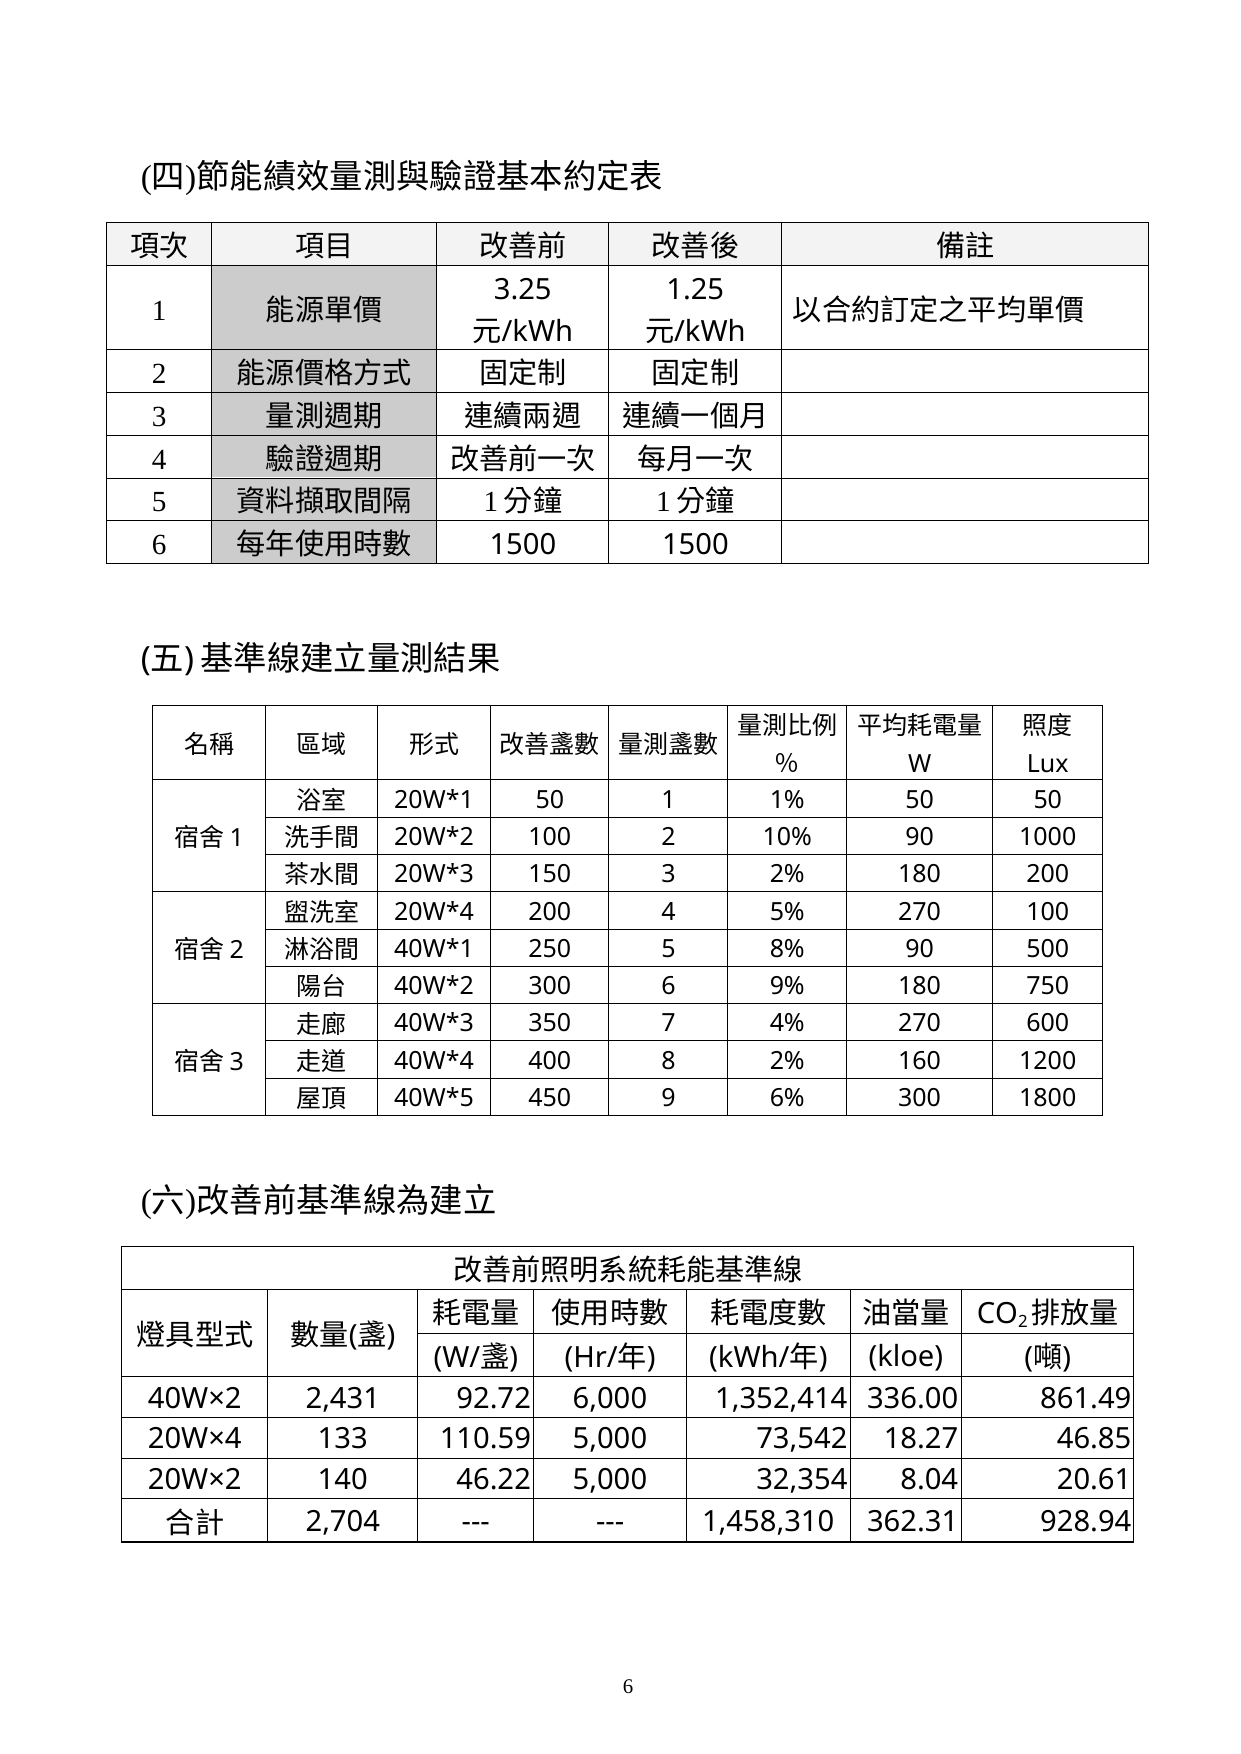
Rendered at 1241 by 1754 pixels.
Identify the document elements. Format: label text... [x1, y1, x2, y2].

table_cell 20W*4 [378, 892, 490, 928]
table_cell 油當量 [851, 1290, 961, 1332]
table_cell 1% [728, 780, 846, 817]
table_cell 資料擷取間隔 [212, 479, 436, 520]
table_cell 40W×2 [122, 1377, 267, 1417]
table_cell [782, 350, 1148, 392]
table_cell 每年使用時數 [212, 521, 436, 563]
table_cell 20W*3 [378, 855, 490, 891]
table_cell 50 [491, 780, 608, 817]
table_cell 宿舍2 [153, 892, 265, 1003]
text (五) 基準線建立量測結果 [141, 632, 1115, 681]
table_header 改善前 [437, 223, 608, 265]
table_cell 250 [491, 930, 608, 966]
table_cell (kloe) [851, 1334, 961, 1376]
table_cell 能源價格方式 [212, 350, 436, 392]
table_cell [782, 436, 1148, 477]
table_cell 9 [609, 1079, 727, 1115]
table_cell 3 [609, 855, 727, 891]
table_cell 改善前一次 [437, 436, 608, 477]
table_cell 5 [107, 479, 211, 520]
table_cell 耗電度數 [687, 1290, 850, 1332]
table_cell 20W*1 [378, 780, 490, 817]
table_cell 46.85 [962, 1418, 1133, 1457]
table_cell 1分鐘 [609, 479, 781, 520]
table_cell 屋頂 [266, 1079, 377, 1115]
table_cell 耗電量 [418, 1290, 533, 1332]
table_cell CO2排放量 [962, 1290, 1133, 1332]
table_header 改善前照明系統耗能基準線 [122, 1247, 1133, 1289]
table_cell 7 [609, 1004, 727, 1040]
table_cell 淋浴間 [266, 930, 377, 966]
table_cell 2 [609, 818, 727, 854]
table_cell 浴室 [266, 780, 377, 817]
table_cell 每月一次 [609, 436, 781, 477]
table_cell 使用時數 [534, 1290, 686, 1332]
table_cell 6% [728, 1079, 846, 1115]
table_header 量測比例 [728, 706, 846, 742]
table_cell 362.31 [851, 1499, 961, 1541]
table_cell 4% [728, 1004, 846, 1040]
table_cell 180 [847, 967, 992, 1003]
table_cell Lux [993, 742, 1102, 779]
table_cell 宿舍1 [153, 780, 265, 891]
table_cell 92.72 [418, 1377, 533, 1417]
text (四)節能績效量測與驗證基本約定表 [141, 150, 1115, 198]
table_cell 133 [268, 1418, 417, 1457]
table_cell 270 [847, 892, 992, 928]
table_cell --- [534, 1499, 686, 1541]
table_cell --- [418, 1499, 533, 1541]
table_header 項次 [107, 223, 211, 265]
table_cell 1分鐘 [437, 479, 608, 520]
table_cell 40W*2 [378, 967, 490, 1003]
table_cell 600 [993, 1004, 1102, 1040]
table_cell 連續兩週 [437, 393, 608, 435]
table_cell 3.25 元/kWh [437, 266, 608, 349]
table_cell 140 [268, 1459, 417, 1498]
table_cell 300 [491, 967, 608, 1003]
table_cell 9% [728, 967, 846, 1003]
table_cell 固定制 [437, 350, 608, 392]
table_cell 1800 [993, 1079, 1102, 1115]
table_cell 50 [993, 780, 1102, 817]
table_header 區域 [266, 706, 377, 779]
table_cell 40W*5 [378, 1079, 490, 1115]
table_header 形式 [378, 706, 490, 779]
table_cell 300 [847, 1079, 992, 1115]
table_cell 以合約訂定之平均單價 [782, 266, 1148, 349]
table_cell 1,458,310 [687, 1499, 850, 1541]
table_cell 陽台 [266, 967, 377, 1003]
table_cell 燈具型式 [122, 1290, 267, 1376]
table_cell 能源單價 [212, 266, 436, 349]
table_header 改善盞數 [491, 706, 608, 779]
table_cell 90 [847, 818, 992, 854]
table_cell 1 [609, 780, 727, 817]
table_cell 90 [847, 930, 992, 966]
table_cell 40W*1 [378, 930, 490, 966]
table_cell 1500 [609, 521, 781, 563]
table_cell 20W*2 [378, 818, 490, 854]
table_cell 數量(盞) [268, 1290, 417, 1376]
table_cell 2,431 [268, 1377, 417, 1417]
table_cell 驗證週期 [212, 436, 436, 477]
table_header 名稱 [153, 706, 265, 779]
table_cell 500 [993, 930, 1102, 966]
table_cell 5 [609, 930, 727, 966]
table_cell 350 [491, 1004, 608, 1040]
table_cell 861.49 [962, 1377, 1133, 1417]
table_cell 2,704 [268, 1499, 417, 1541]
table_cell 20W×4 [122, 1418, 267, 1457]
table_cell 336.00 [851, 1377, 961, 1417]
table_cell 73,542 [687, 1418, 850, 1457]
table_cell 200 [993, 855, 1102, 891]
text (六)改善前基準線為建立 [141, 1173, 1115, 1222]
table_cell 50 [847, 780, 992, 817]
table_cell 2% [728, 1041, 846, 1078]
table_header 照度 [993, 706, 1102, 742]
table_cell 46.22 [418, 1459, 533, 1498]
table_cell 4 [609, 892, 727, 928]
table_cell 1,352,414 [687, 1377, 850, 1417]
table_cell 32,354 [687, 1459, 850, 1498]
table_header 平均耗電量 [847, 706, 992, 742]
table_cell 4 [107, 436, 211, 477]
table_cell 3 [107, 393, 211, 435]
table_cell 100 [491, 818, 608, 854]
table_cell 1 [107, 266, 211, 349]
table_cell 750 [993, 967, 1102, 1003]
table_cell 1200 [993, 1041, 1102, 1078]
table_cell [782, 393, 1148, 435]
table_cell 928.94 [962, 1499, 1133, 1541]
table_cell 宿舍3 [153, 1004, 265, 1115]
table_cell 1000 [993, 818, 1102, 854]
table_cell 量測週期 [212, 393, 436, 435]
table_cell 盥洗室 [266, 892, 377, 928]
table_cell 40W*4 [378, 1041, 490, 1078]
table_cell 110.59 [418, 1418, 533, 1457]
table_cell 8% [728, 930, 846, 966]
table_cell (噸) [962, 1334, 1133, 1376]
table_cell 5% [728, 892, 846, 928]
table_cell 18.27 [851, 1418, 961, 1457]
table_cell 1500 [437, 521, 608, 563]
table_cell W [847, 742, 992, 779]
table_header 量測盞數 [609, 706, 727, 779]
table_cell 走廊 [266, 1004, 377, 1040]
table_cell 160 [847, 1041, 992, 1078]
table_cell ％ [728, 742, 846, 779]
table_cell 5,000 [534, 1418, 686, 1457]
table_cell 合計 [122, 1499, 267, 1541]
table_cell 200 [491, 892, 608, 928]
table_cell [782, 479, 1148, 520]
table_cell 5,000 [534, 1459, 686, 1498]
table_cell 270 [847, 1004, 992, 1040]
table_cell 450 [491, 1079, 608, 1115]
table_cell 固定制 [609, 350, 781, 392]
table_cell 洗手間 [266, 818, 377, 854]
table_cell 走道 [266, 1041, 377, 1078]
table_cell 100 [993, 892, 1102, 928]
table_cell 400 [491, 1041, 608, 1078]
table_cell 6 [609, 967, 727, 1003]
table_header 改善後 [609, 223, 781, 265]
table_cell 10% [728, 818, 846, 854]
table_cell 40W*3 [378, 1004, 490, 1040]
table_cell 2% [728, 855, 846, 891]
table_header 項目 [212, 223, 436, 265]
table_cell 茶水間 [266, 855, 377, 891]
table_cell 2 [107, 350, 211, 392]
table_cell 1.25 元/kWh [609, 266, 781, 349]
table_cell 6 [107, 521, 211, 563]
table_cell 150 [491, 855, 608, 891]
table_cell (W/盞) [418, 1334, 533, 1376]
table_cell 20W×2 [122, 1459, 267, 1498]
table_cell (Hr/年) [534, 1334, 686, 1376]
table_cell 連續一個月 [609, 393, 781, 435]
table_cell [782, 521, 1148, 563]
table_cell 6,000 [534, 1377, 686, 1417]
table_cell 20.61 [962, 1459, 1133, 1498]
table_cell 180 [847, 855, 992, 891]
table_header 備註 [782, 223, 1148, 265]
table_cell 8 [609, 1041, 727, 1078]
table_cell (kWh/年) [687, 1334, 850, 1376]
table_cell 8.04 [851, 1459, 961, 1498]
